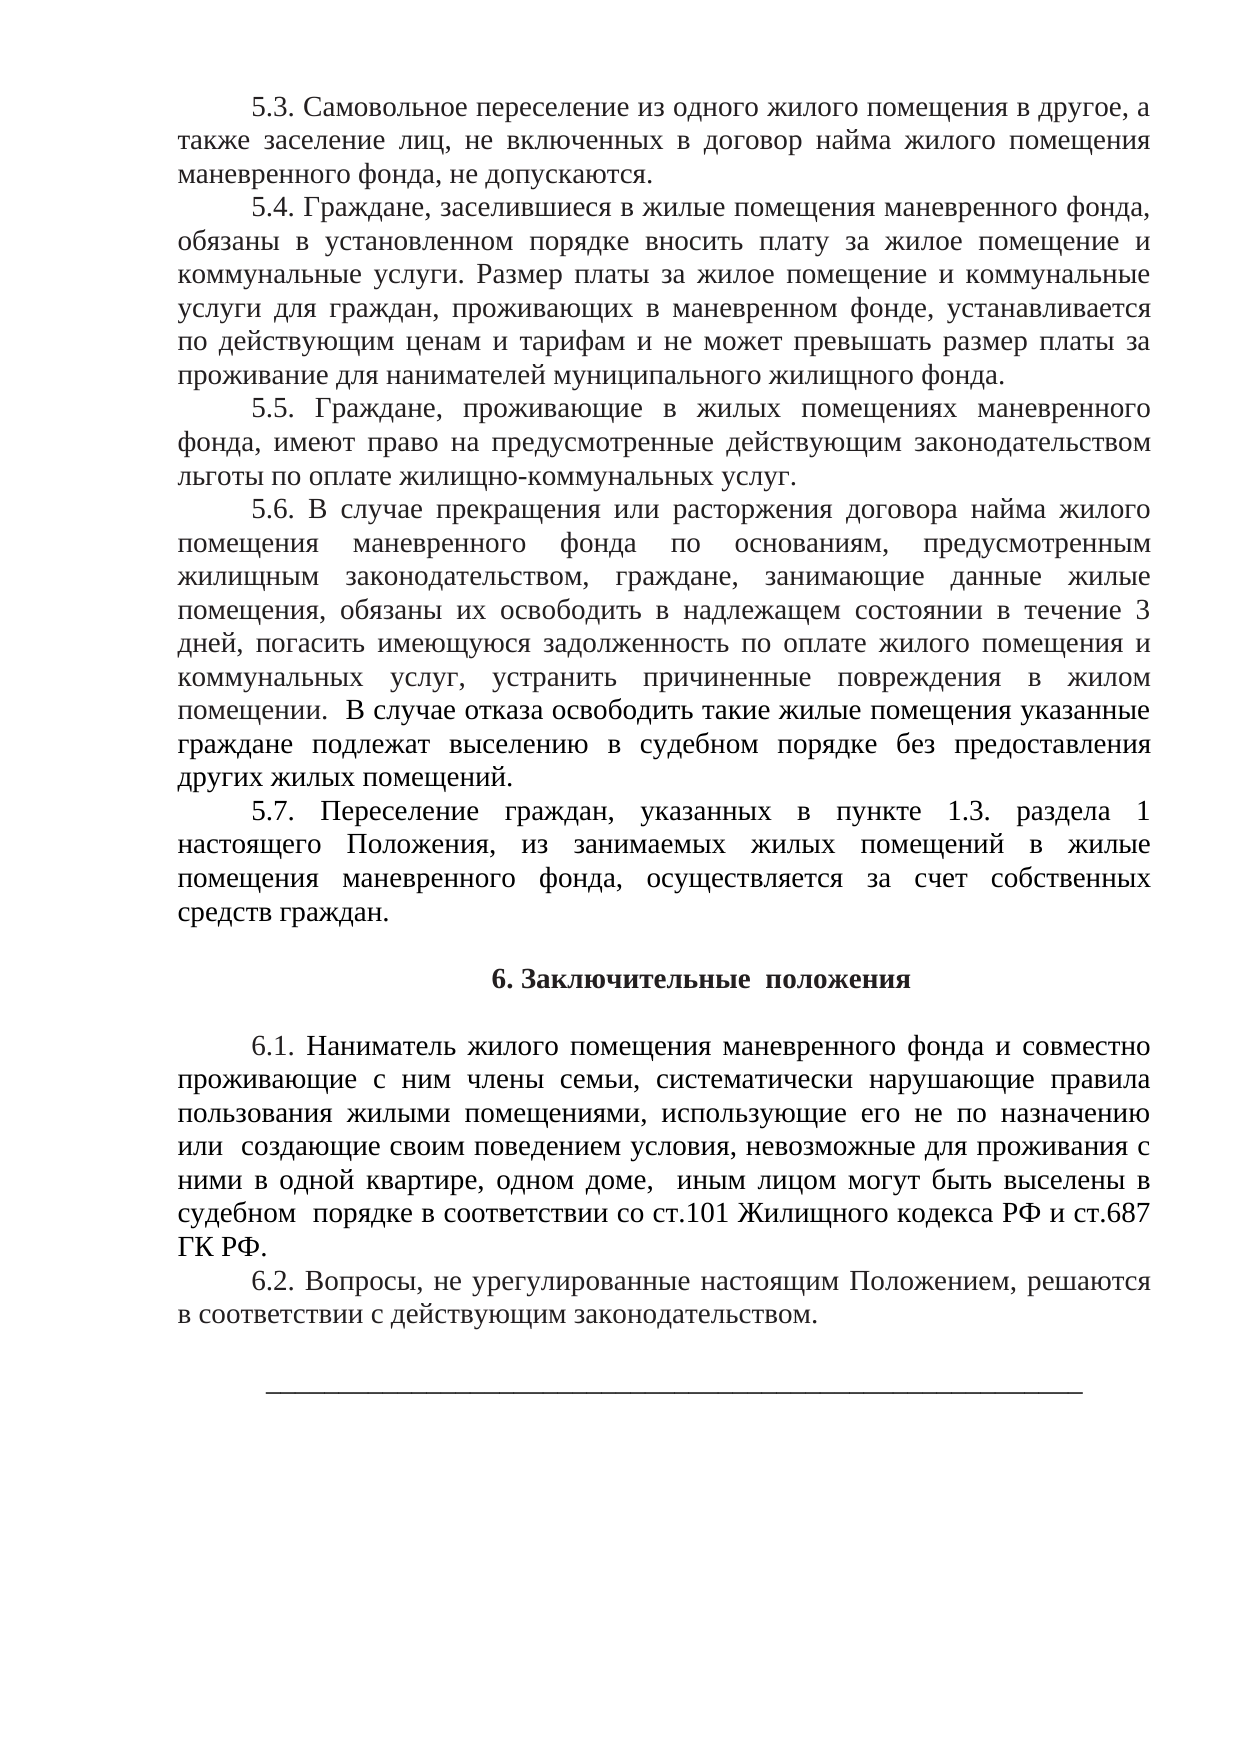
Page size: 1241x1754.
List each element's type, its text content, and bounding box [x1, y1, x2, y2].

text 5.4. Граждане, заселившиеся в жилые помещения маневренного фонда, обязаны в установленном порядке вносить плату за жилое помещение и коммунальные услуги. Размер платы за жилое помещение и коммунальные услуги для граждан, проживающих в маневренном фонде, устанавливается по действующим ценам и тарифам и не может превышать размер платы за проживание для нанимателей муниципального жилищного фонда. [177, 189, 1152, 391]
text 5.3. Самовольное переселение из одного жилого помещения в другое, а также заселение лиц, не включенных в договор найма жилого помещения маневренного фонда, не допускаются. [177, 89, 1152, 189]
text 5.6. В случае прекращения или расторжения договора найма жилого помещения маневренного фонда по основаниям, предусмотренным жилищным законодательством, граждане, занимающие данные жилые помещения, обязаны их освободить в надлежащем состоянии в течение 3 дней, погасить имеющуюся задолженность по оплате жилого помещения и коммунальных услуг, устранить причиненные повреждения в жилом помещении. В случае отказа освободить такие жилые помещения указанные граждане подлежат выселению в судебном порядке без предоставления других жилых помещений. [177, 491, 1152, 793]
text 5.5. Граждане, проживающие в жилых помещениях маневренного фонда, имеют право на предусмотренные действующим законодательством льготы по оплате жилищно-коммунальных услуг. [177, 391, 1152, 491]
text 6. Заключительные положения [177, 961, 1152, 994]
text 5.7. Переселение граждан, указанных в пункте 1.3. раздела 1 настоящего Положения, из занимаемых жилых помещений в жилые помещения маневренного фонда, осуществляется за счет собственных средств граждан. [177, 793, 1152, 927]
text 6.2. Вопросы, не урегулированные настоящим Положением, решаются в соответствии с действующим законодательством. [177, 1263, 1152, 1330]
text 6.1. Наниматель жилого помещения маневренного фонда и совместно проживающие с ним члены семьи, систематически нарушающие правила пользования жилыми помещениями, использующие его не по назначению или создающие своим поведением условия, невозможные для проживания с ними в одной квартире, одном доме, иным лицом могут быть выселены в судебном порядке в соответствии со ст.101 Жилищного кодекса РФ и ст.687 ГК РФ. [177, 1028, 1152, 1263]
text ________________________________________________________ [177, 1363, 1152, 1397]
